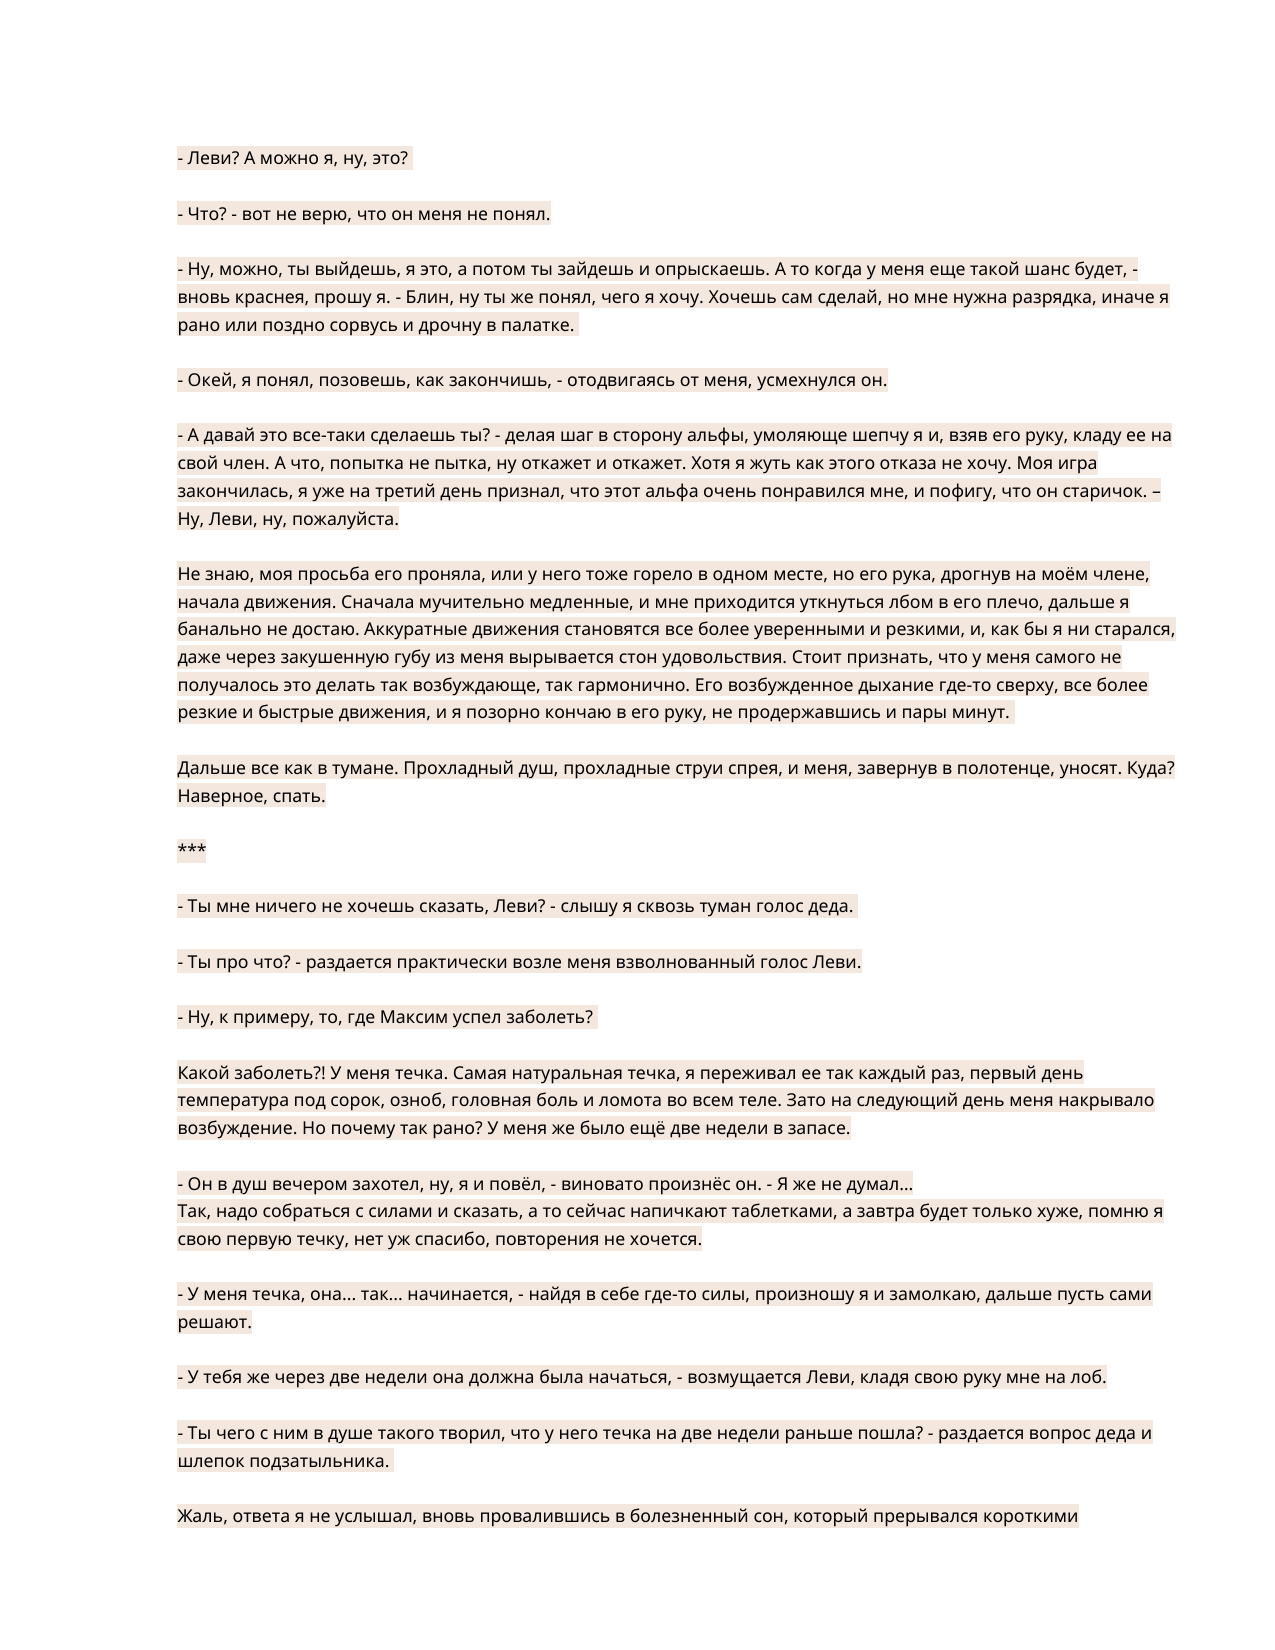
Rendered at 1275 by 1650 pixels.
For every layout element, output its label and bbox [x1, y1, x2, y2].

text [177, 118, 1186, 1528]
